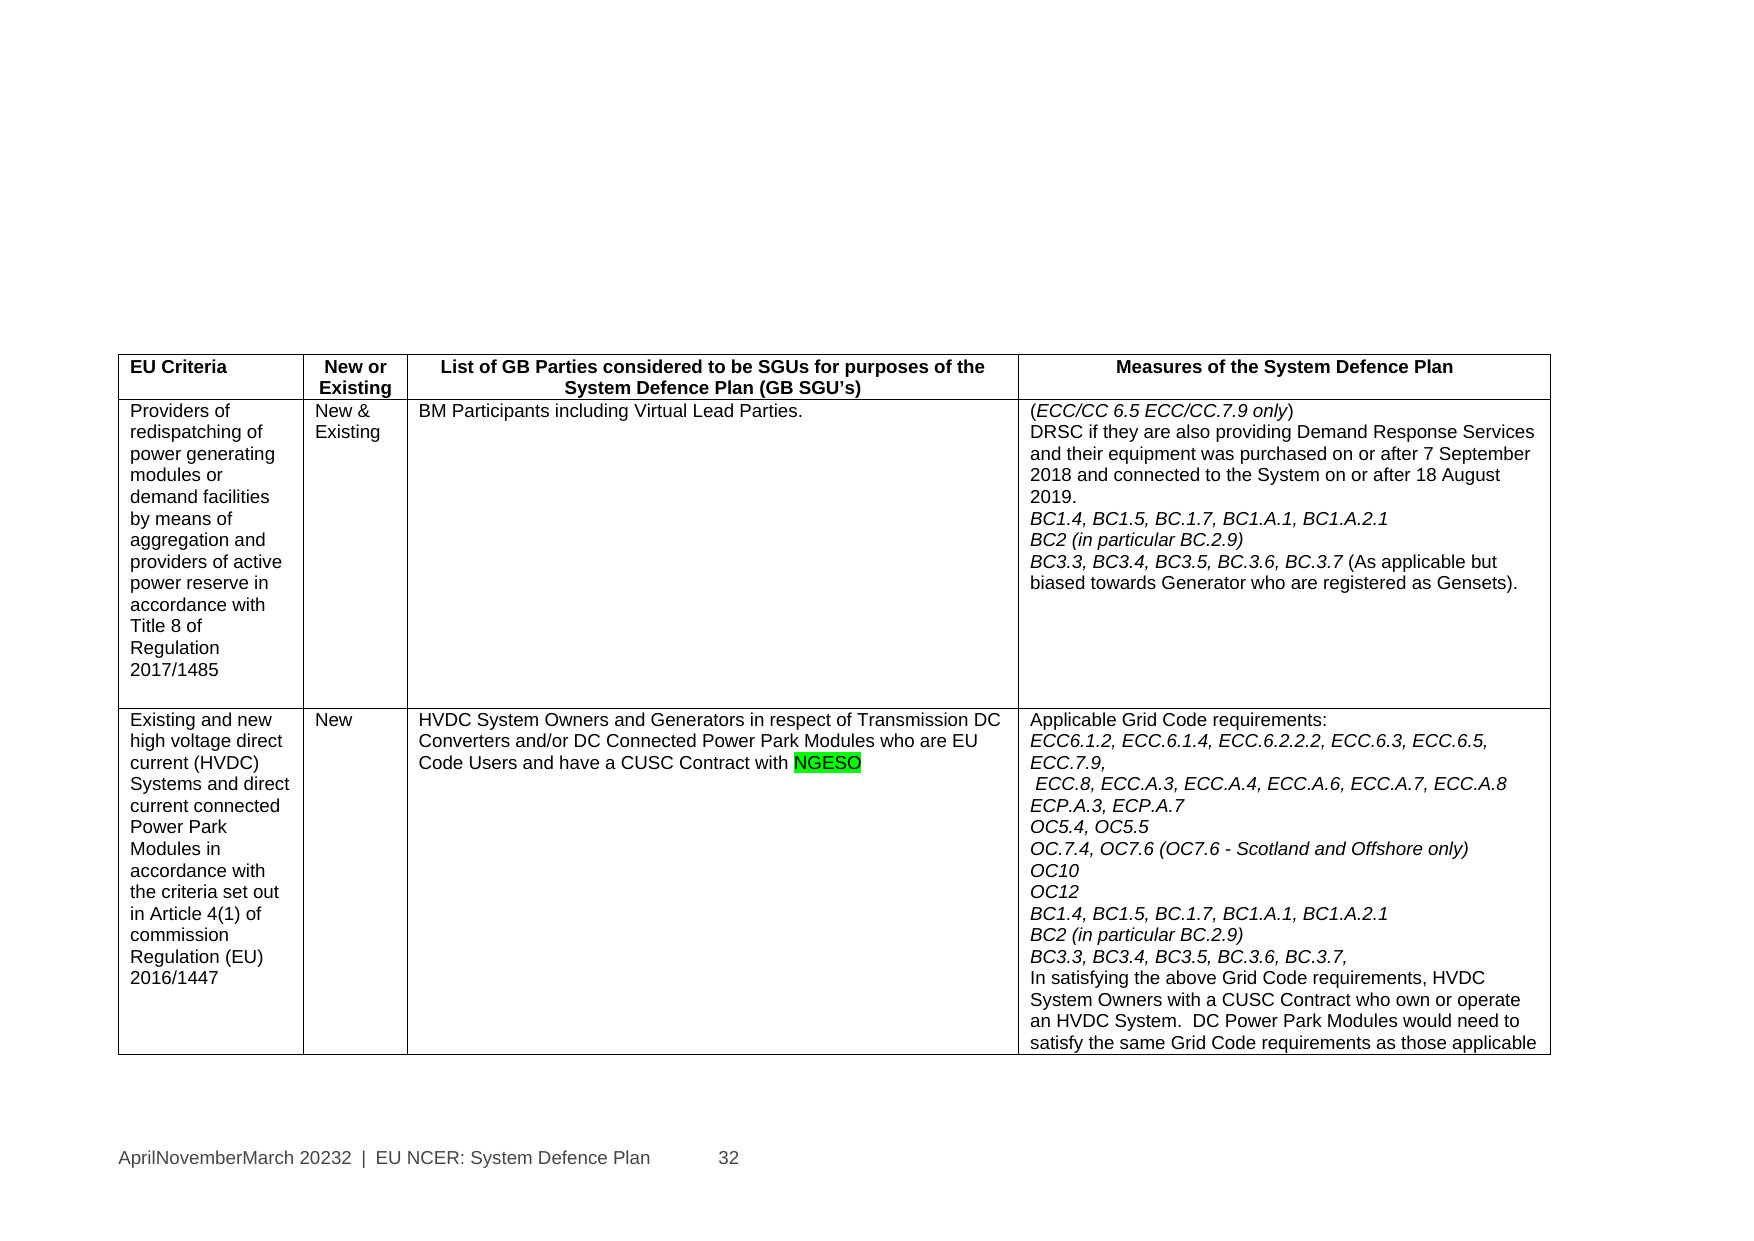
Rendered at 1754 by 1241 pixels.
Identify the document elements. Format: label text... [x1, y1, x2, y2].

table_header List of GB Parties considered to be SGUs for purposes of the System Defence Plan (GB SGU’s) [408, 355, 1018, 398]
table_cell BM Participants including Virtual Lead Parties. [408, 400, 1018, 707]
table_cell HVDC System Owners and Generators in respect of Transmission DC Converters and/or DC Connected Power Park Modules who are EU Code Users and have a CUSC Contract with NGESO [408, 709, 1018, 1053]
table_cell New & Existing [304, 400, 407, 707]
table_cell Providers of redispatching of power generating modules or demand facilities by means of aggregation and providers of active power reserve in accordance with Title 8 of Regulation 2017/1485 [119, 400, 303, 707]
table_header Measures of the System Defence Plan [1019, 355, 1550, 398]
table_cell New [304, 709, 407, 1053]
table_cell Applicable Grid Code requirements: ECC6.1.2, ECC.6.1.4, ECC.6.2.2.2, ECC.6.3, ECC.6.5, ECC.8, ECC.A.3, ECC.A.4, ECC.A.6, ECC.A.7, ECC.A.8 ECP.A.3, ECP.A.7 OC5.4, OC5.5 OC.7.4, OC7.6 (OC7.6 - Scotland and Offshore only) OC10 OC12 BC1.4, BC1.5, BC.1.7, BC1.A.1, BC1.A.2.1 BC2 (in particular BC.2.9) BC3.3, BC3.4, BC3.5, BC.3.6, BC.3.7, In satisfying the above Grid Code requirements, HVDC System Owners with a CUSC Contract who own or operate an HVDC System. DC Power Park Modules would need to satisfy the same Grid Code requirements as those applicable to new Type C and Type D Power Generating Modules listed in the first row of this table. [1019, 709, 1550, 1053]
table_header EU Criteria [119, 355, 303, 398]
table_header New or Existing [304, 355, 407, 398]
table_cell Existing and new high voltage direct current (HVDC) Systems and direct current connected Power Park Modules in accordance with the criteria set out in Article 4(1) of commission Regulation (EU) 2016/1447 [119, 709, 303, 1053]
table_cell (ECC/CC 6.5 only) DRSC if they are also providing Demand Response Services and their equipment was purchased on or after 7 September 2018 and connected to the System on or after 18 August 2019. BC1.4, BC1.5, BC.1.7, BC1.A.1, BC1.A.2.1 BC2 (in particular BC.2.9) BC3.3, BC3.4, BC3.5, BC.3.6, BC.3.7 (As applicable but biased towards Generator who are registered as Gensets). [1019, 400, 1550, 707]
